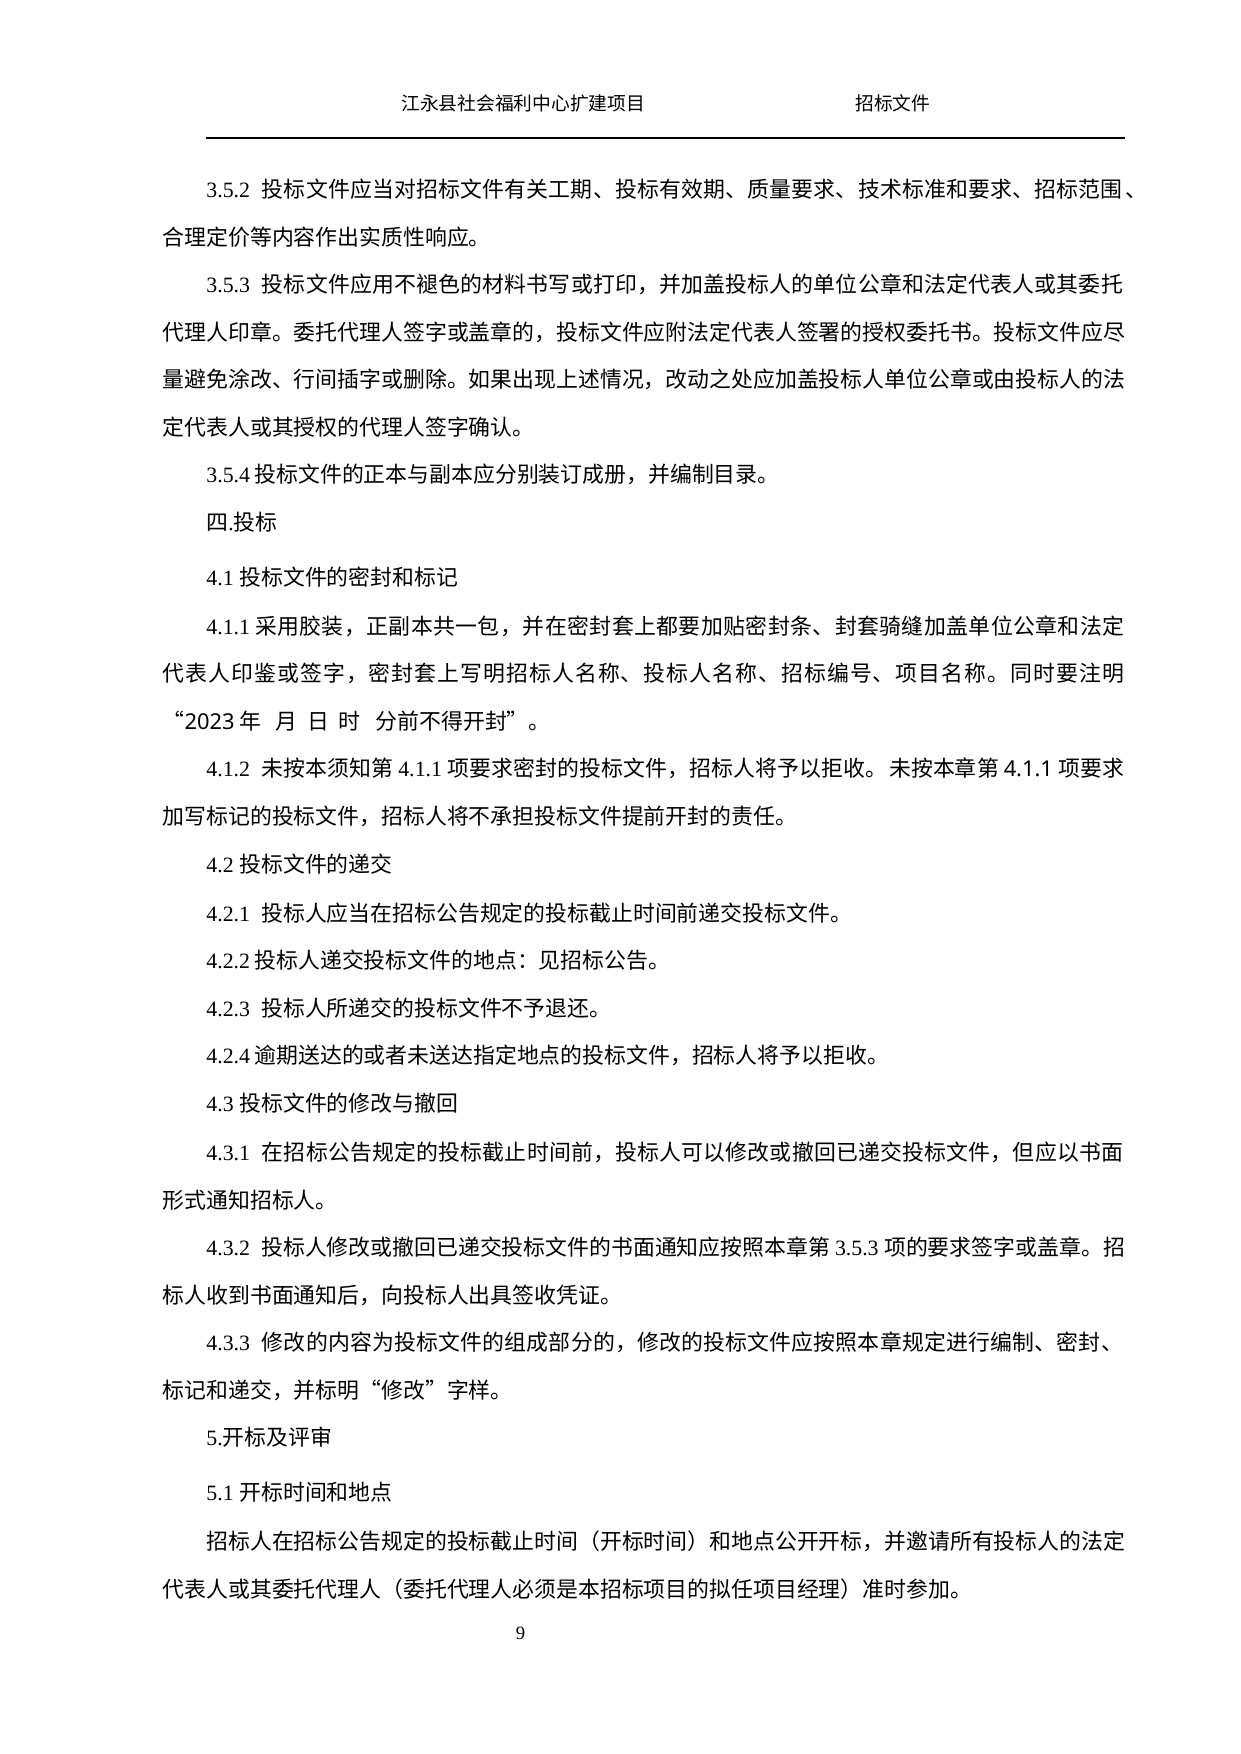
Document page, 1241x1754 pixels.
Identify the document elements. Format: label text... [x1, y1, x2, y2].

text 4.3.3 修改的内容为投标文件的组成部分的，修改的投标文件应按照本章规定进行编制、密封、标记和递交，并标明“修改”字样。 [162, 1325, 1125, 1404]
subtitle 5.1 开标时间和地点 [162, 1475, 1125, 1507]
subtitle 4.3 投标文件的修改与撤回 [162, 1086, 1125, 1118]
text 4.2.3 投标人所递交的投标文件不予退还。 [162, 991, 1125, 1023]
text 4.3.2 投标人修改或撤回已递交投标文件的书面通知应按照本章第3.5.3 项的要求签字或盖章。招标人收到书面通知后，向投标人出具签收凭证。 [162, 1230, 1125, 1309]
text 4.1.1采用胶装，正副本共一包，并在密封套上都要加贴密封条、封套骑缝加盖单位公章和法定代表人印鉴或签字，密封套上写明招标人名称、投标人名称、招标编号、项目名称。同时要注明“2023年 月 日 时 分前不得开封”。 [162, 609, 1125, 736]
text 4.3.1 在招标公告规定的投标截止时间前，投标人可以修改或撤回已递交投标文件，但应以书面形式通知招标人。 [162, 1135, 1125, 1214]
subtitle 5.开标及评审 [162, 1420, 1125, 1452]
text 4.2.2投标人递交投标文件的地点：见招标公告。 [162, 943, 1125, 975]
text 3.5.2 投标文件应当对招标文件有关工期、投标有效期、质量要求、技术标准和要求、招标范围、合理定价等内容作出实质性响应。 [162, 172, 1125, 251]
text 招标人在招标公告规定的投标截止时间（开标时间）和地点公开开标，并邀请所有投标人的法定代表人或其委托代理人（委托代理人必须是本招标项目的拟任项目经理）准时参加。 [162, 1524, 1125, 1603]
text 4.1.2 未按本须知第4.1.1 项要求密封的投标文件，招标人将予以拒收。未按本章第4.1.1 项要求加写标记的投标文件，招标人将不承担投标文件提前开封的责任。 [162, 751, 1125, 831]
text 4.2.1 投标人应当在招标公告规定的投标截止时间前递交投标文件。 [162, 896, 1125, 928]
text 4.2.4逾期送达的或者未送达指定地点的投标文件，招标人将予以拒收。 [162, 1038, 1125, 1070]
subtitle 4.1 投标文件的密封和标记 [162, 559, 1125, 591]
subtitle 4.2 投标文件的递交 [162, 847, 1125, 878]
text 3.5.4投标文件的正本与副本应分别装订成册，并编制目录。 [162, 457, 1125, 489]
subtitle 四.投标 [162, 505, 1125, 536]
text 3.5.3 投标文件应用不褪色的材料书写或打印，并加盖投标人的单位公章和法定代表人或其委托代理人印章。委托代理人签字或盖章的，投标文件应附法定代表人签署的授权委托书。投标文件应尽量避免涂改、行间插字或删除。如果出现上述情况，改动之处应加盖投标人单位公章或由投标人的法定代表人或其授权的代理人签字确认。 [162, 267, 1125, 441]
